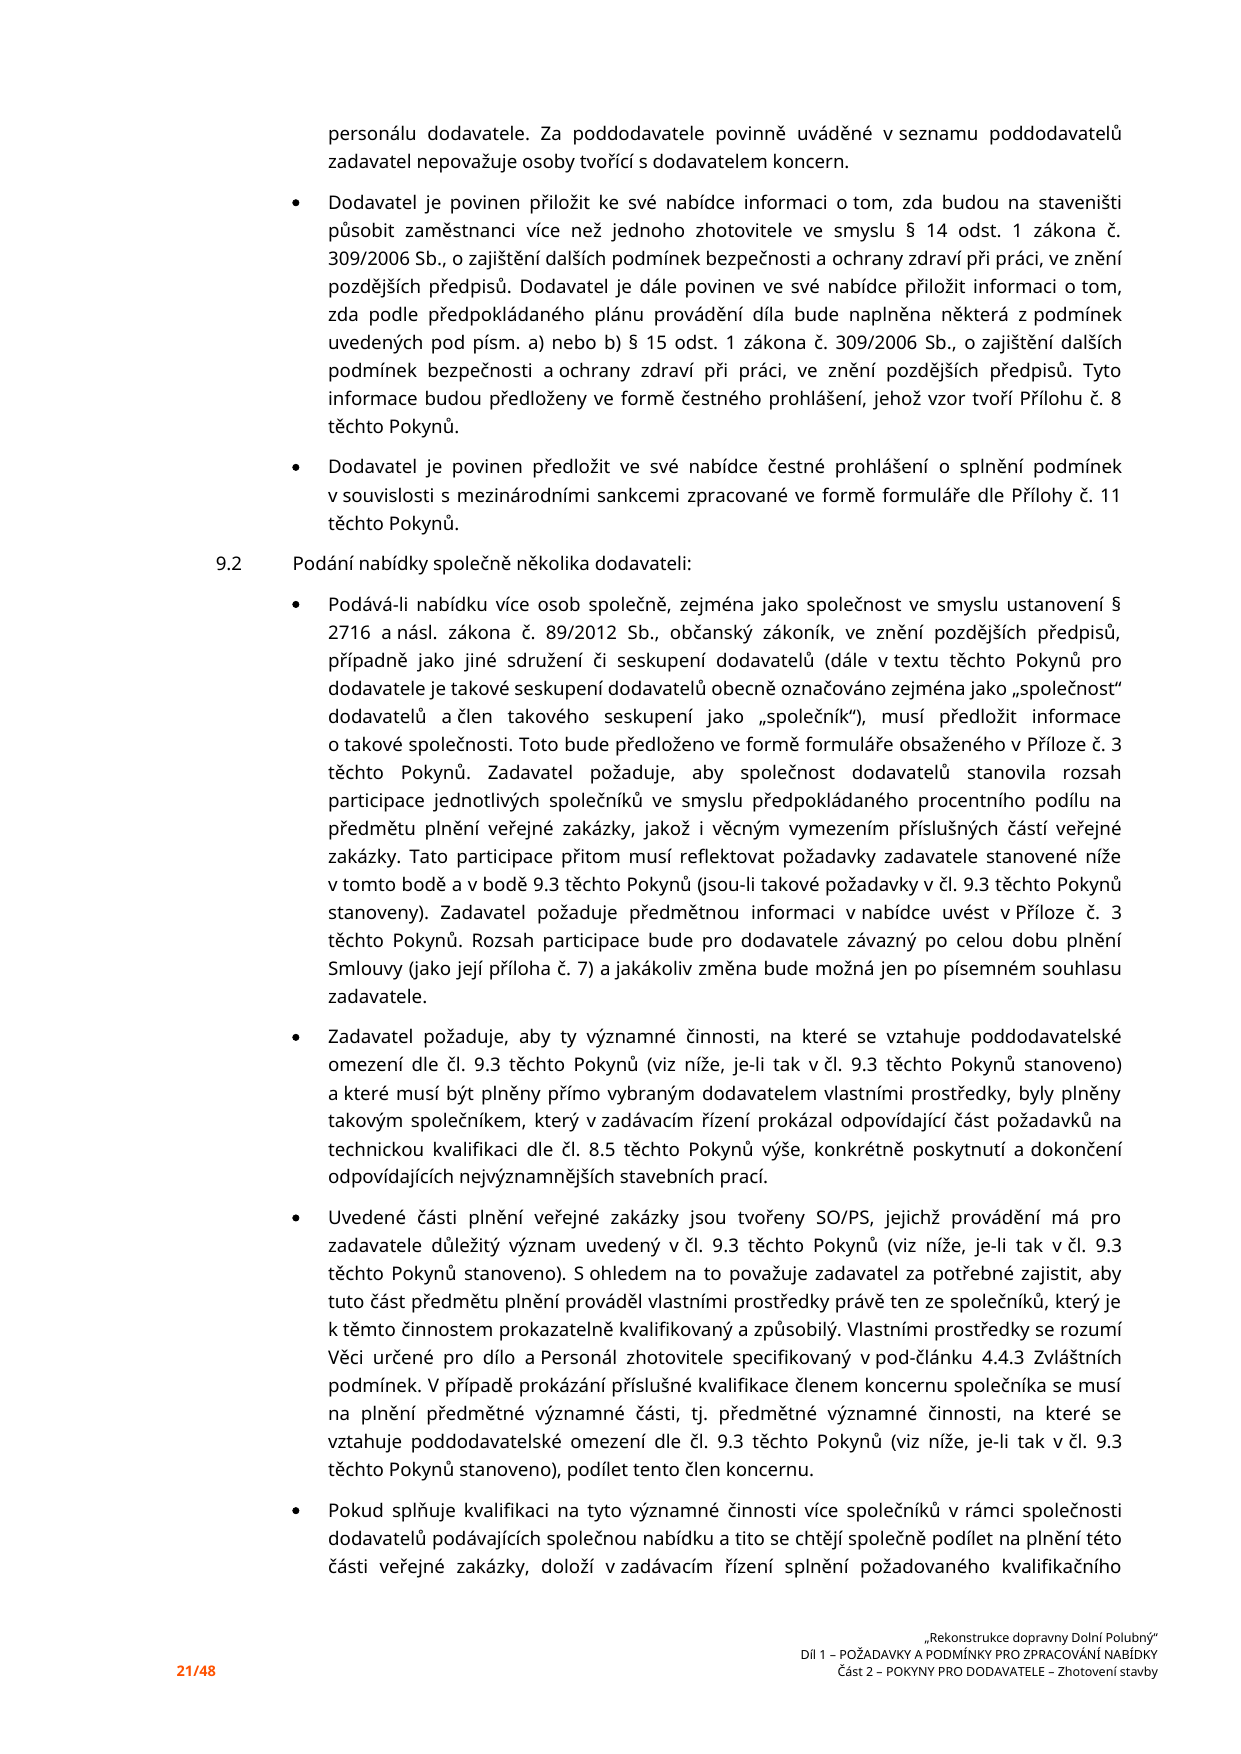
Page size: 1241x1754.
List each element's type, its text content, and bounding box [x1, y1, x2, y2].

text Dodavatel je povinen předložit ve své nabídce čestné prohlášení o splnění podmínek v souvislosti s mezinárodními sankcemi zpracované ve formě formuláře dle Přílohy č. 11 těchto Pokynů. [292, 454, 1122, 535]
text Zadavatel požaduje, aby ty významné činnosti, na které se vztahuje poddodavatelské omezení dle čl. 9.3 těchto Pokynů (viz níže, je-li tak v čl. 9.3 těchto Pokynů stanoveno) a které musí být plněny přímo vybraným dodavatelem vlastními prostředky, byly plněny takovým společníkem, který v zadávacím řízení prokázal odpovídající část požadavků na technickou kvalifikaci dle čl. 8.5 těchto Pokynů výše, konkrétně poskytnutí a dokončení odpovídajících nejvýznamnějších stavebních prací. [292, 1024, 1122, 1189]
text Podání nabídky společně několika dodavateli: [216, 550, 1122, 576]
text Dodavatel je povinen přiložit ke své nabídce informaci o tom, zda budou na staveništi působit zaměstnanci více než jednoho zhotovitele ve smyslu § 14 odst. 1 zákona č. 309/2006 Sb., o zajištění dalších podmínek bezpečnosti a ochrany zdraví při práci, ve znění pozdějších předpisů. Dodavatel je dále povinen ve své nabídce přiložit informaci o tom, zda podle předpokládaného plánu provádění díla bude naplněna některá z podmínek uvedených pod písm. a) nebo b) § 15 odst. 1 zákona č. 309/2006 Sb., o zajištění dalších podmínek bezpečnosti a ochrany zdraví při práci, ve znění pozdějších předpisů. Tyto informace budou předloženy ve formě čestného prohlášení, jehož vzor tvoří Přílohu č. 8 těchto Pokynů. [292, 189, 1122, 439]
text Podává-li nabídku více osob společně, zejména jako společnost ve smyslu ustanovení § 2716 a násl. zákona č. 89/2012 Sb., občanský zákoník, ve znění pozdějších předpisů, případně jako jiné sdružení či seskupení dodavatelů (dále v textu těchto Pokynů pro dodavatele je takové seskupení dodavatelů obecně označováno zejména jako „společnost“ dodavatelů a člen takového seskupení jako „společník“), musí předložit informace o takové společnosti. Toto bude předloženo ve formě formuláře obsaženého v Příloze č. 3 těchto Pokynů. Zadavatel požaduje, aby společnost dodavatelů stanovila rozsah participace jednotlivých společníků ve smyslu předpokládaného procentního podílu na předmětu plnění veřejné zakázky, jakož i věcným vymezením příslušných částí veřejné zakázky. Tato participace přitom musí reflektovat požadavky zadavatele stanovené níže v tomto bodě a v bodě 9.3 těchto Pokynů (jsou-li takové požadavky v čl. 9.3 těchto Pokynů stanoveny). Zadavatel požaduje předmětnou informaci v nabídce uvést v Příloze č. 3 těchto Pokynů. Rozsah participace bude pro dodavatele závazný po celou dobu plnění Smlouvy (jako její příloha č. 7) a jakákoliv změna bude možná jen po písemném souhlasu zadavatele. [292, 591, 1122, 1009]
text Uvedené části plnění veřejné zakázky jsou tvořeny SO/PS, jejichž provádění má pro zadavatele důležitý význam uvedený v čl. 9.3 těchto Pokynů (viz níže, je-li tak v čl. 9.3 těchto Pokynů stanoveno). S ohledem na to považuje zadavatel za potřebné zajistit, aby tuto část předmětu plnění prováděl vlastními prostředky právě ten ze společníků, který je k těmto činnostem prokazatelně kvalifikovaný a způsobilý. Vlastními prostředky se rozumí Věci určené pro dílo a Personál zhotovitele specifikovaný v pod-článku 4.4.3 Zvláštních podmínek. V případě prokázání příslušné kvalifikace členem koncernu společníka se musí na plnění předmětné významné části, tj. předmětné významné činnosti, na které se vztahuje poddodavatelské omezení dle čl. 9.3 těchto Pokynů (viz níže, je-li tak v čl. 9.3 těchto Pokynů stanoveno), podílet tento člen koncernu. [292, 1204, 1122, 1482]
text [292, 121, 1122, 174]
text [292, 1497, 1122, 1579]
